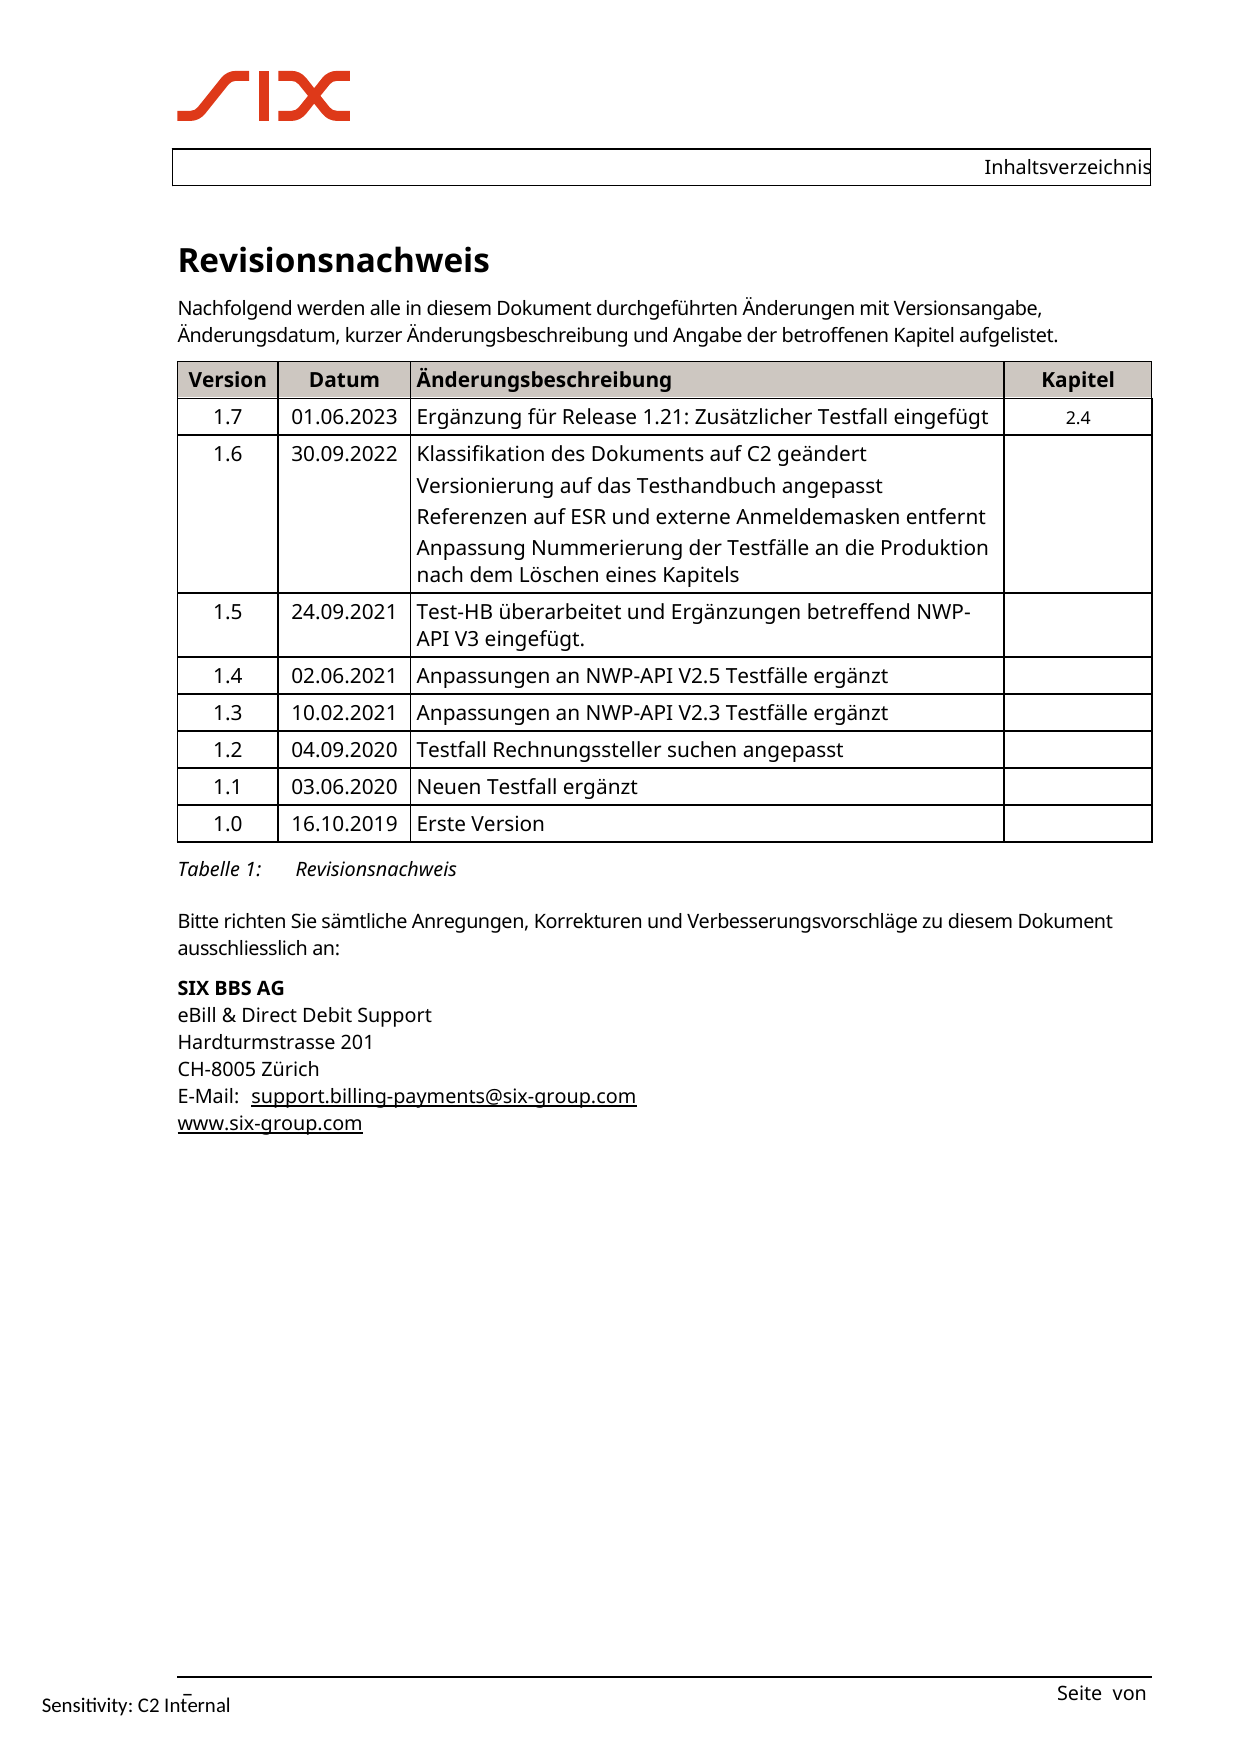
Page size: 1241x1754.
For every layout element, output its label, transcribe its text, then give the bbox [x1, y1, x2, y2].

table_cell 2.4 [1005, 399, 1151, 434]
table_cell 1.0 [178, 806, 277, 841]
table_cell 04.09.2020 [279, 732, 410, 767]
table_header Datum [279, 362, 410, 397]
table_cell [1005, 806, 1151, 841]
table_cell 1.5 [178, 594, 277, 656]
table_cell 1.3 [178, 695, 277, 730]
table_cell [1005, 695, 1151, 730]
text Bitte richten Sie sämtliche Anregungen, Korrekturen und Verbesserungsvorschläge zu diesem Dokument ausschliesslich an: [177, 907, 1152, 961]
table_cell 24.09.2021 [279, 594, 410, 656]
table_cell 10.02.2021 [279, 695, 410, 730]
table_cell [1005, 658, 1151, 693]
table_cell 1.4 [178, 658, 277, 693]
table_cell Anpassungen an NWP-API V2.5 Testfälle ergänzt [411, 658, 1003, 693]
table_cell Erste Version [411, 806, 1003, 841]
table_cell Anpassungen an NWP-API V2.3 Testfälle ergänzt [411, 695, 1003, 730]
table_cell 16.10.2019 [279, 806, 410, 841]
table_header Änderungsbeschreibung [411, 362, 1003, 397]
text Tabelle 1: Revisionsnachweis [177, 855, 1152, 882]
table_cell 30.09.2022 [279, 436, 410, 592]
table_cell 1.7 [178, 399, 277, 434]
table_cell 03.06.2020 [279, 769, 410, 804]
table_cell 1.1 [178, 769, 277, 804]
table_cell www.six-group.com [177, 1109, 1152, 1136]
table_header SIX BBS AG eBill & Direct Debit Support Hardturmstrasse 201 CH-8005 Zürich E-Mail: support.billing-payments@six-group.com [177, 974, 1152, 1109]
table_cell Testfall Rechnungssteller suchen angepasst [411, 732, 1003, 767]
table_cell 02.06.2021 [279, 658, 410, 693]
text Revisionsnachweis [177, 236, 1152, 282]
table_cell [1005, 732, 1151, 767]
table_cell [1005, 436, 1151, 592]
table_cell Neuen Testfall ergänzt [411, 769, 1003, 804]
table_cell [1005, 769, 1151, 804]
table_cell 01.06.2023 [279, 399, 410, 434]
table_header Version [178, 362, 277, 397]
table_cell 1.2 [178, 732, 277, 767]
table_cell Ergänzung für Release 1.21: Zusätzlicher Testfall eingefügt [411, 399, 1003, 434]
text Nachfolgend werden alle in diesem Dokument durchgeführten Änderungen mit Versionsangabe, Änderungsdatum, kurzer Änderungsbeschreibung und Angabe der betroffenen Kapitel aufgelistet. [177, 294, 1152, 348]
table_cell [1005, 594, 1151, 656]
table_cell Klassifikation des Dokuments auf C2 geändert Versionierung auf das Testhandbuch angepasst Referenzen auf ESR und externe Anmeldemasken entfernt Anpassung Nummerierung der Testfälle an die Produktion nach dem Löschen eines Kapitels [411, 436, 1003, 592]
table_cell 1.6 [178, 436, 277, 592]
table_header Kapitel [1005, 362, 1151, 397]
table_cell Test-HB überarbeitet und Ergänzungen betreffend NWP-API V3 eingefügt. [411, 594, 1003, 656]
